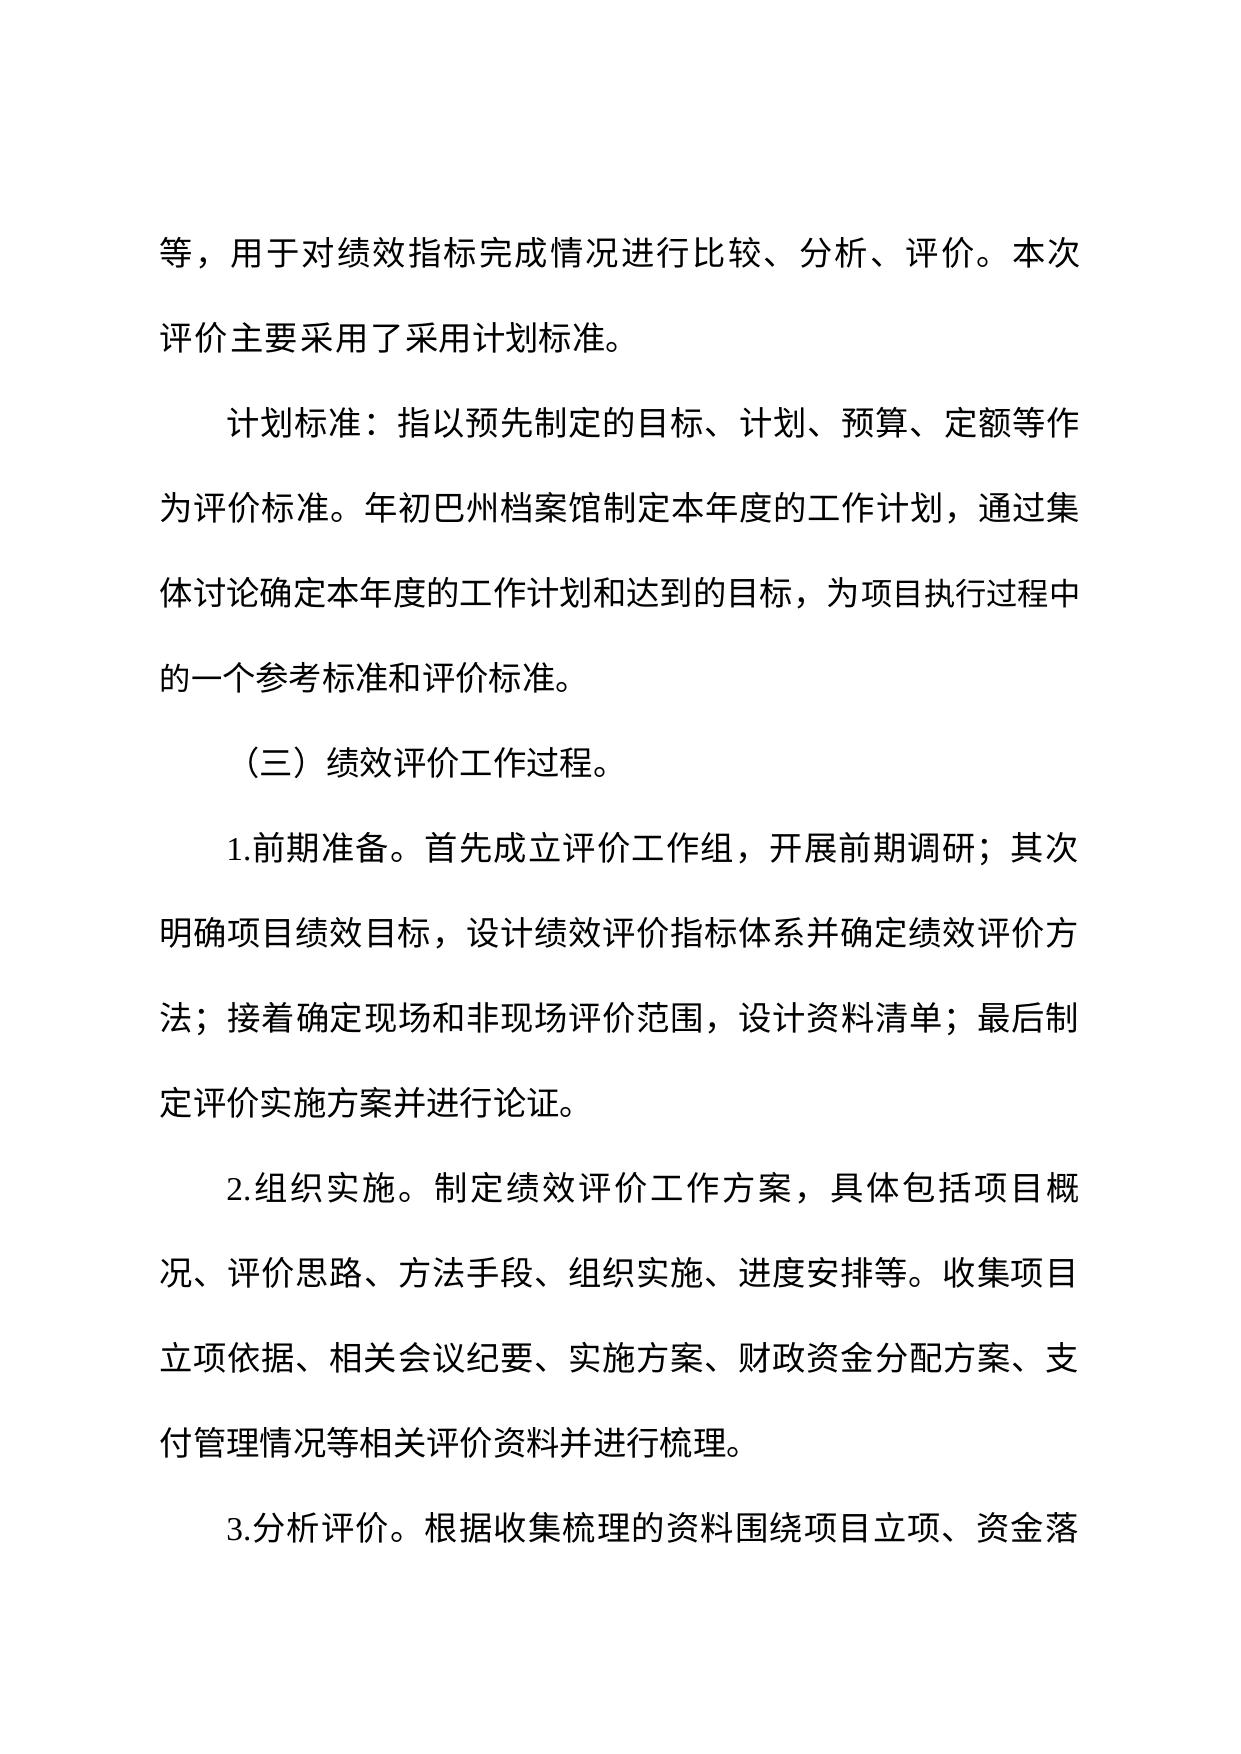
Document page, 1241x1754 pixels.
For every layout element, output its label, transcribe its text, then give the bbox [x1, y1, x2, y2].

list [159, 1484, 1081, 1569]
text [159, 209, 1081, 379]
list 2.组织实施。制定绩效评价工作方案，具体包括项目概况、评价思路、方法手段、组织实施、进度安排等。收集项目立项依据、相关会议纪要、实施方案、财政资金分配方案、支付管理情况等相关评价资料并进行梳理。 [159, 1144, 1081, 1484]
text 计划标准：指以预先制定的目标、计划、预算、定额等作为评价标准。年初巴州档案馆制定本年度的工作计划，通过集体讨论确定本年度的工作计划和达到的目标，为项目执行过程中的一个参考标准和评价标准。 [159, 379, 1081, 719]
subtitle （三）绩效评价工作过程。 [159, 719, 1081, 804]
list 1.前期准备。首先成立评价工作组，开展前期调研；其次明确项目绩效目标，设计绩效评价指标体系并确定绩效评价方法；接着确定现场和非现场评价范围，设计资料清单；最后制定评价实施方案并进行论证。 [159, 804, 1081, 1144]
